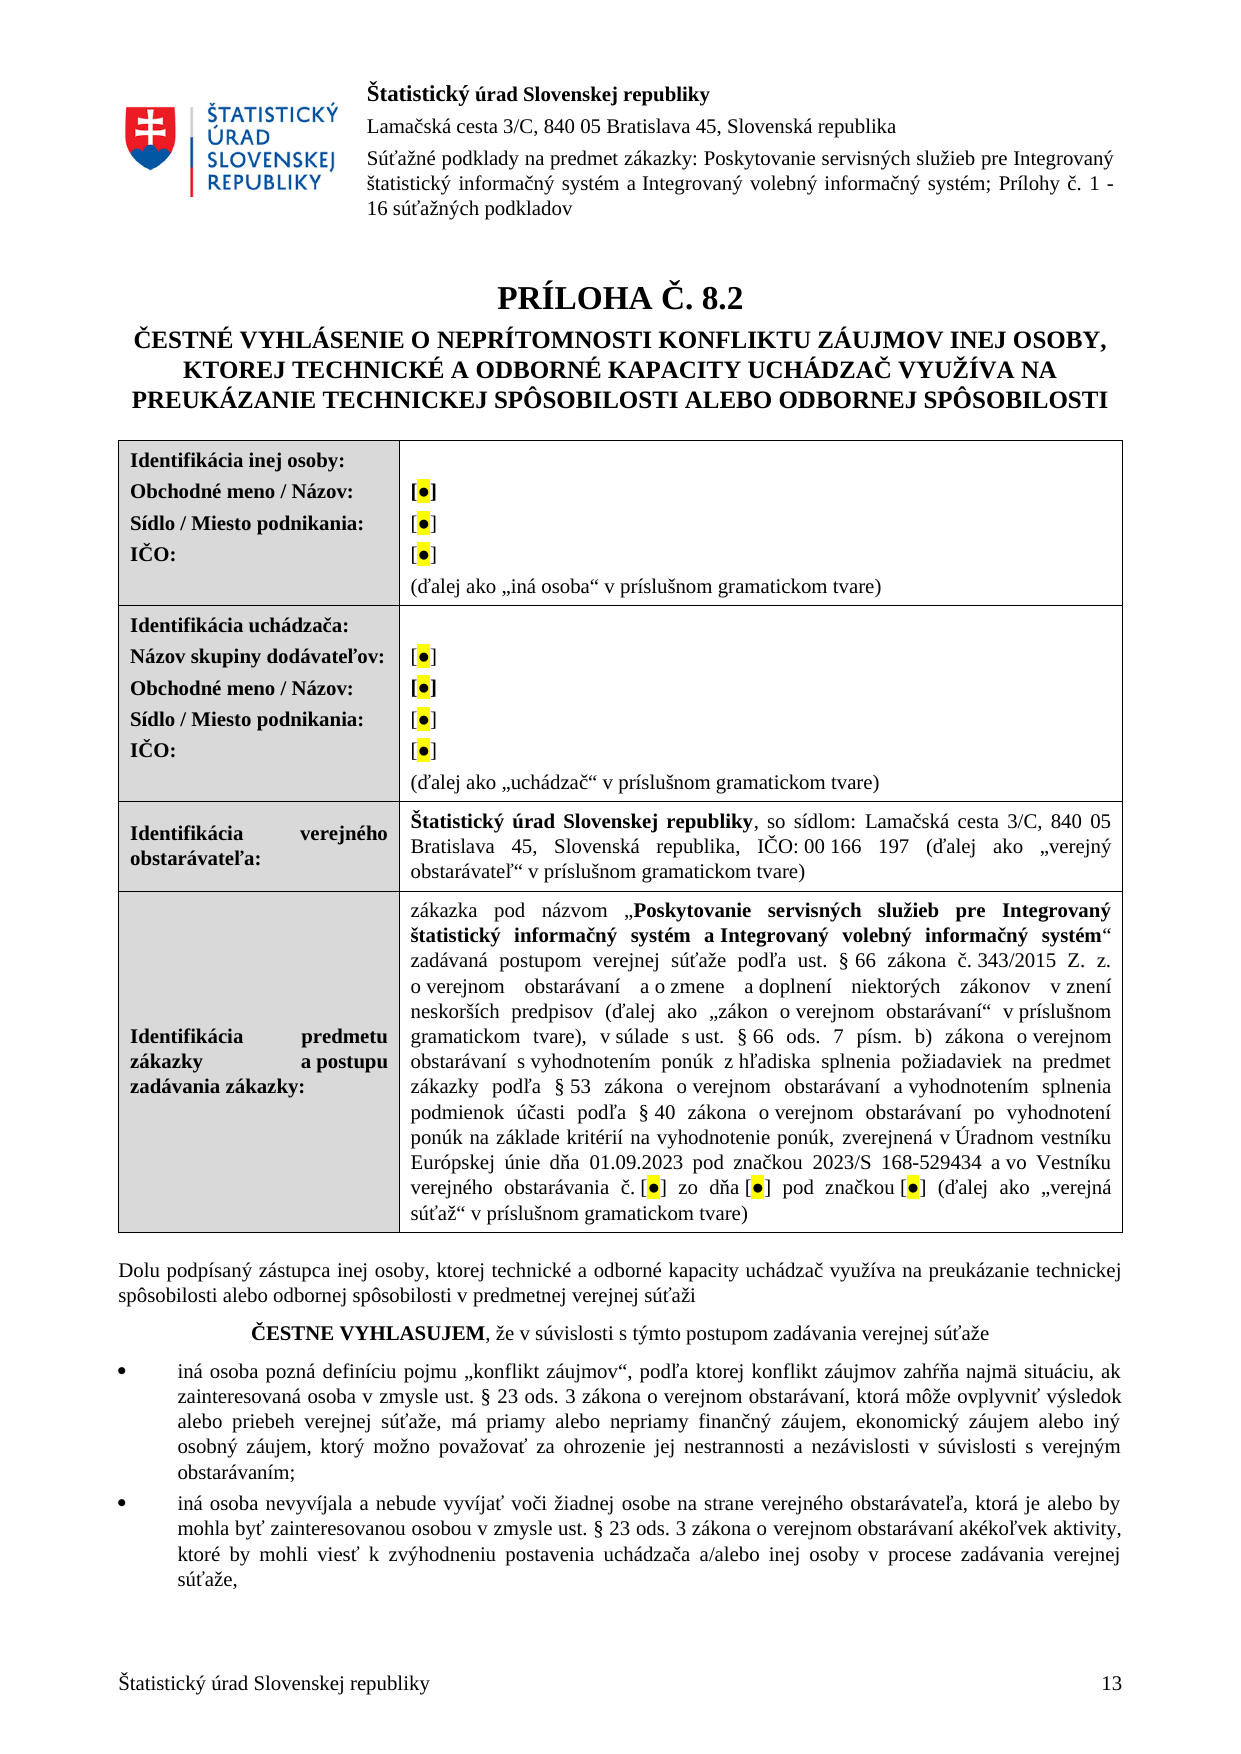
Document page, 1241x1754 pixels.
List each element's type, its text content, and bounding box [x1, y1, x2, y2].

picture [125, 102, 338, 197]
table_cell Štatistický úrad Slovenskej republiky, so sídlom: Lamačská cesta 3/C, 840 05 Bratislava 45, Slovenská republika, IČO: 00 166 197 (ďalej ako „verejný obstarávateľ“ v príslušnom gramatickom tvare) [400, 802, 1122, 891]
subtitle PRÍLOHA Č. 8.2 [118, 279, 1122, 317]
table_cell Identifikácia verejného obstarávateľa: [119, 802, 399, 891]
list iná osoba nevyvíjala a nebude vyvíjať voči žiadnej osobe na strane verejného obstarávateľa, ktorá je alebo by mohla byť zainteresovanou osobou v zmysle ust. § 23 ods. 3 zákona o verejnom obstarávaní akékoľvek aktivity, ktoré by mohli viesť k zvýhodneniu postavenia uchádzača a/alebo inej osoby v procese zadávania verejnej súťaže, [118, 1491, 1122, 1591]
table_header [●] [●] [●] (ďalej ako „iná osoba“ v príslušnom gramatickom tvare) [400, 441, 1122, 605]
table_cell Identifikácia uchádzača: Názov skupiny dodávateľov: Obchodné meno / Názov: Sídlo / Miesto podnikania: IČO: [119, 606, 399, 801]
list iná osoba pozná definíciu pojmu „konflikt záujmov“, podľa ktorej konflikt záujmov zahŕňa najmä situáciu, ak zainteresovaná osoba v zmysle ust. § 23 ods. 3 zákona o verejnom obstarávaní, ktorá môže ovplyvniť výsledok alebo priebeh verejnej súťaže, má priamy alebo nepriamy finančný záujem, ekonomický záujem alebo iný osobný záujem, ktorý možno považovať za ohrozenie jej nestrannosti a nezávislosti v súvislosti s verejným obstarávaním; [118, 1359, 1122, 1484]
text Dolu podpísaný zástupca inej osoby, ktorej technické a odborné kapacity uchádzač využíva na preukázanie technickej spôsobilosti alebo odbornej spôsobilosti v predmetnej verejnej súťaži [118, 1258, 1122, 1307]
table_cell Identifikácia predmetu zákazky a postupu zadávania zákazky: [119, 892, 399, 1232]
table_cell [●] [●] [●] [●] (ďalej ako „uchádzač“ v príslušnom gramatickom tvare) [400, 606, 1122, 801]
table_header Identifikácia inej osoby: Obchodné meno / Názov: Sídlo / Miesto podnikania: IČO: [119, 441, 399, 605]
text ČESTNE VYHLASUJEM, že v súvislosti s týmto postupom zadávania verejnej súťaže [118, 1321, 1122, 1345]
subtitle ČESTNÉ VYHLÁSENIE O NEPRÍTOMNOSTI KONFLIKTU ZÁUJMOV INEJ OSOBY, KTOREJ TECHNICKÉ A ODBORNÉ KAPACITY UCHÁDZAČ VYUŽÍVA NA PREUKÁZANIE TECHNICKEJ SPÔSOBILOSTI ALEBO ODBORNEJ SPÔSOBILOSTI [118, 325, 1122, 414]
table_cell zákazka pod názvom „Poskytovanie servisných služieb pre Integrovaný štatistický informačný systém a Integrovaný volebný informačný systém“ zadávaná postupom verejnej súťaže podľa ust. § 66 zákona č. 343/2015 Z. z. o verejnom obstarávaní a o zmene a doplnení niektorých zákonov v znení neskorších predpisov (ďalej ako „zákon o verejnom obstarávaní“ v príslušnom gramatickom tvare), v súlade s ust. § 66 ods. 7 písm. b) zákona o verejnom obstarávaní s vyhodnotením ponúk z hľadiska splnenia požiadaviek na predmet zákazky podľa § 53 zákona o verejnom obstarávaní a vyhodnotením splnenia podmienok účasti podľa § 40 zákona o verejnom obstarávaní po vyhodnotení ponúk na základe kritérií na vyhodnotenie ponúk, zverejnená v Úradnom vestníku Európskej únie dňa 01.09.2023 pod značkou 2023/S 168-529434 a vo Vestníku verejného obstarávania č. [●] zo dňa [●] pod značkou [●] (ďalej ako „verejná súťaž“ v príslušnom gramatickom tvare) [400, 892, 1122, 1232]
